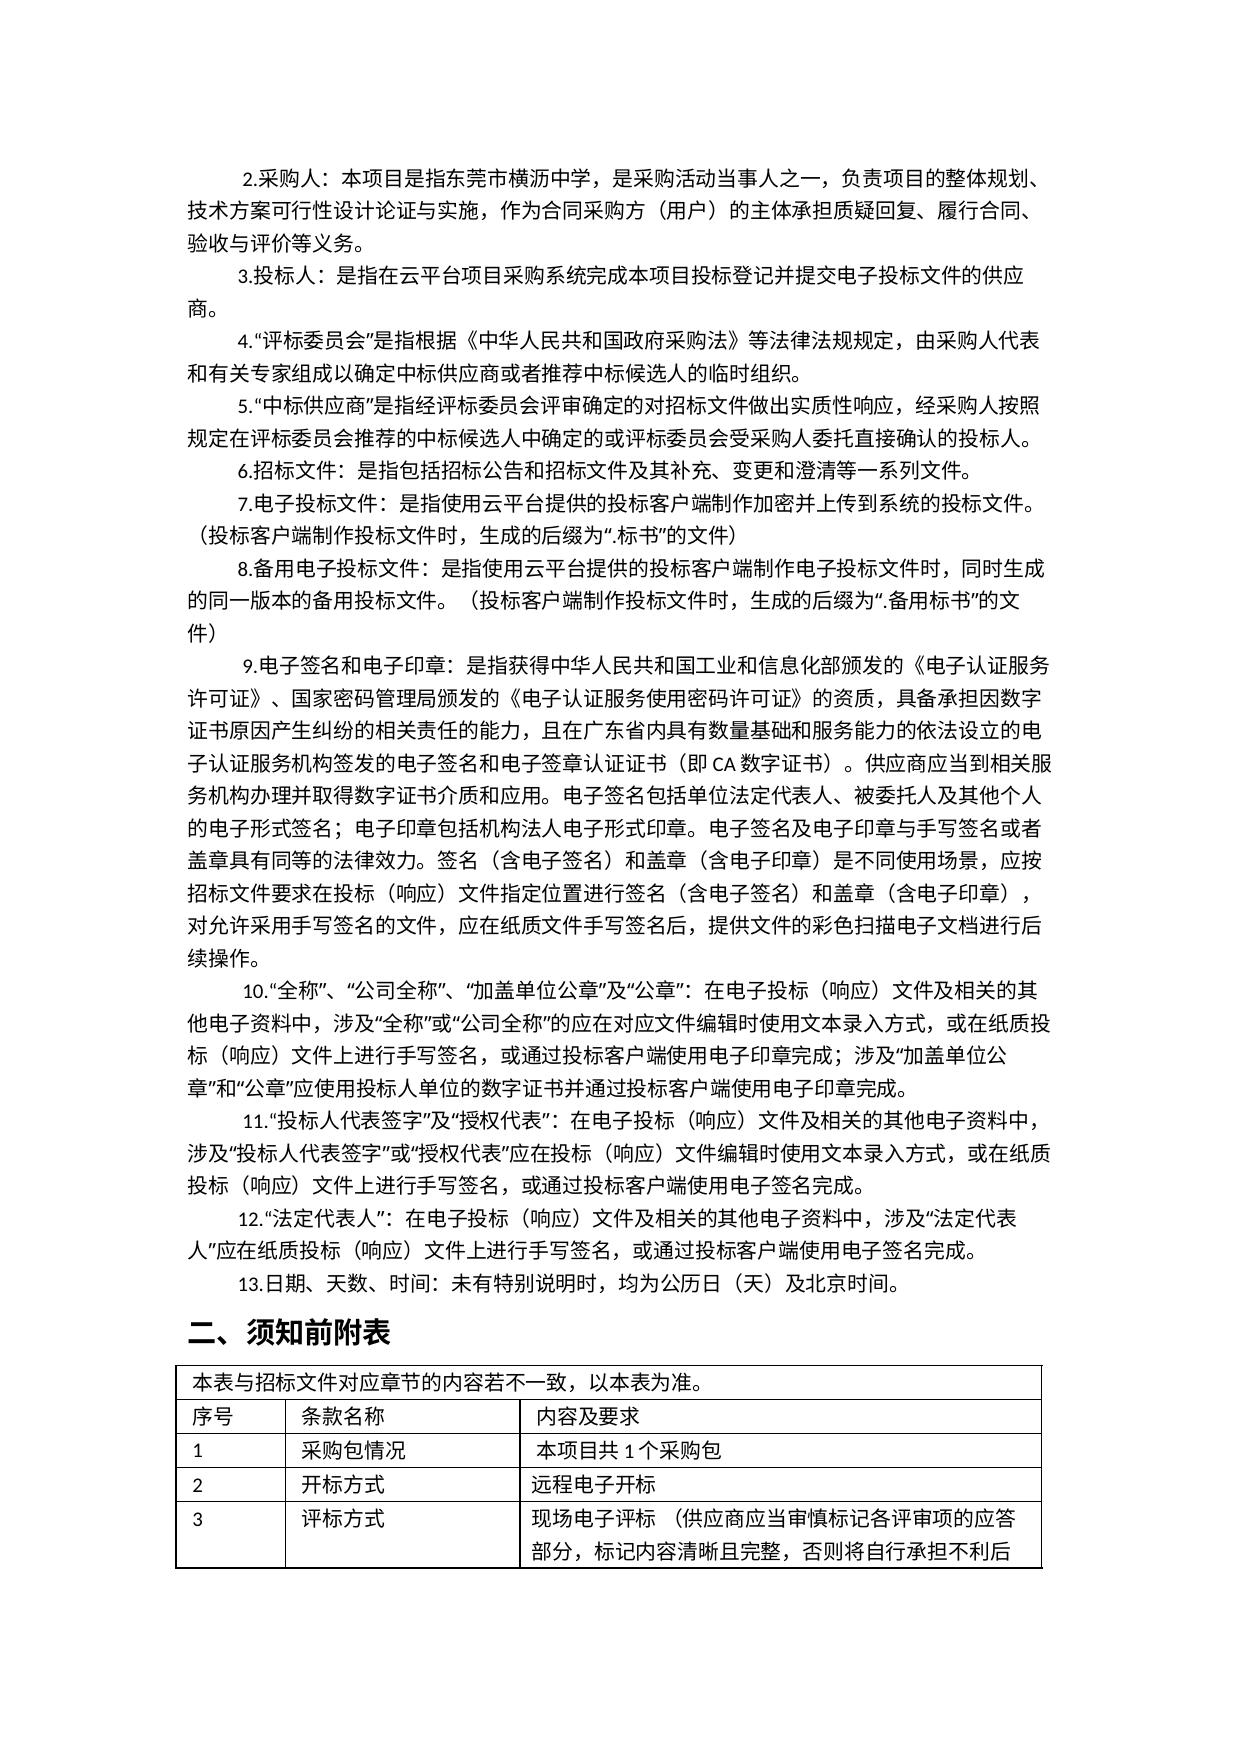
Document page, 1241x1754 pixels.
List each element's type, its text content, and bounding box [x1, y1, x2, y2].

table_cell 开标方式 [286, 1468, 519, 1501]
table_cell 1 [177, 1434, 285, 1467]
table_cell 条款名称 [286, 1400, 519, 1433]
text 9.电子签名和电子印章：是指获得中华人民共和国工业和信息化部颁发的《电子认证服务许可证》、国家密码管理局颁发的《电子认证服务使用密码许可证》的资质，具备承担因数字证书原因产生纠纷的相关责任的能力，且在广东省内具有数量基础和服务能力的依法设立的电子认证服务机构签发的电子签名和电子签章认证证书（即CA数字证书）。供应商应当到相关服务机构办理并取得数字证书介质和应用。电子签名包括单位法定代表人、被委托人及其他个人的电子形式签名；电子印章包括机构法人电子形式印章。电子签名及电子印章与手写签名或者盖章具有同等的法律效力。签名（含电子签名）和盖章（含电子印章）是不同使用场景，应按招标文件要求在投标（响应）文件指定位置进行签名（含电子签名）和盖章（含电子印章），对允许采用手写签名的文件，应在纸质文件手写签名后，提供文件的彩色扫描电子文档进行后续操作。 [187, 649, 1053, 974]
table_cell 内容及要求 [521, 1400, 1041, 1433]
table_cell 评标方式 [286, 1502, 519, 1567]
table_cell 采购包情况 [286, 1434, 519, 1467]
text 13.日期、天数、时间：未有特别说明时，均为公历日（天）及北京时间。 [187, 1267, 1053, 1299]
table_cell 本项目共1个采购包 [521, 1434, 1041, 1467]
table_cell 远程电子开标 [521, 1468, 1041, 1501]
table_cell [521, 1502, 1041, 1567]
text 7.电子投标文件：是指使用云平台提供的投标客户端制作加密并上传到系统的投标文件。（投标客户端制作投标文件时，生成的后缀为“.标书”的文件） [187, 487, 1053, 552]
text 二、须知前附表 [187, 1299, 1053, 1364]
text 12.“法定代表人”：在电子投标（响应）文件及相关的其他电子资料中，涉及“法定代表人”应在纸质投标（响应）文件上进行手写签名，或通过投标客户端使用电子签名完成。 [187, 1202, 1053, 1267]
text 6.招标文件：是指包括招标公告和招标文件及其补充、变更和澄清等一系列文件。 [187, 454, 1053, 487]
text 8.备用电子投标文件：是指使用云平台提供的投标客户端制作电子投标文件时，同时生成的同一版本的备用投标文件。（投标客户端制作投标文件时，生成的后缀为“.备用标书”的文件） [187, 552, 1053, 649]
text 2.采购人：本项目是指东莞市横沥中学，是采购活动当事人之一，负责项目的整体规划、技术方案可行性设计论证与实施，作为合同采购方（用户）的主体承担质疑回复、履行合同、验收与评价等义务。 [187, 162, 1053, 259]
text 4.“评标委员会”是指根据《中华人民共和国政府采购法》等法律法规规定，由采购人代表和有关专家组成以确定中标供应商或者推荐中标候选人的临时组织。 [187, 324, 1053, 389]
table_cell 3 [177, 1502, 285, 1567]
text 5.“中标供应商”是指经评标委员会评审确定的对招标文件做出实质性响应，经采购人按照规定在评标委员会推荐的中标候选人中确定的或评标委员会受采购人委托直接确认的投标人。 [187, 389, 1053, 454]
text 3.投标人：是指在云平台项目采购系统完成本项目投标登记并提交电子投标文件的供应商。 [187, 259, 1053, 324]
table_cell 序号 [177, 1400, 285, 1433]
table_header 本表与招标文件对应章节的内容若不一致，以本表为准。 [177, 1366, 1041, 1398]
text 11.“投标人代表签字”及“授权代表”：在电子投标（响应）文件及相关的其他电子资料中，涉及“投标人代表签字”或“授权代表”应在投标（响应）文件编辑时使用文本录入方式，或在纸质投标（响应）文件上进行手写签名，或通过投标客户端使用电子签名完成。 [187, 1104, 1053, 1202]
text 10.“全称”、“公司全称”、“加盖单位公章”及“公章”：在电子投标（响应）文件及相关的其他电子资料中，涉及“全称”或“公司全称”的应在对应文件编辑时使用文本录入方式，或在纸质投标（响应）文件上进行手写签名，或通过投标客户端使用电子印章完成；涉及“加盖单位公章”和“公章”应使用投标人单位的数字证书并通过投标客户端使用电子印章完成。 [187, 974, 1053, 1104]
table_cell 2 [177, 1468, 285, 1501]
